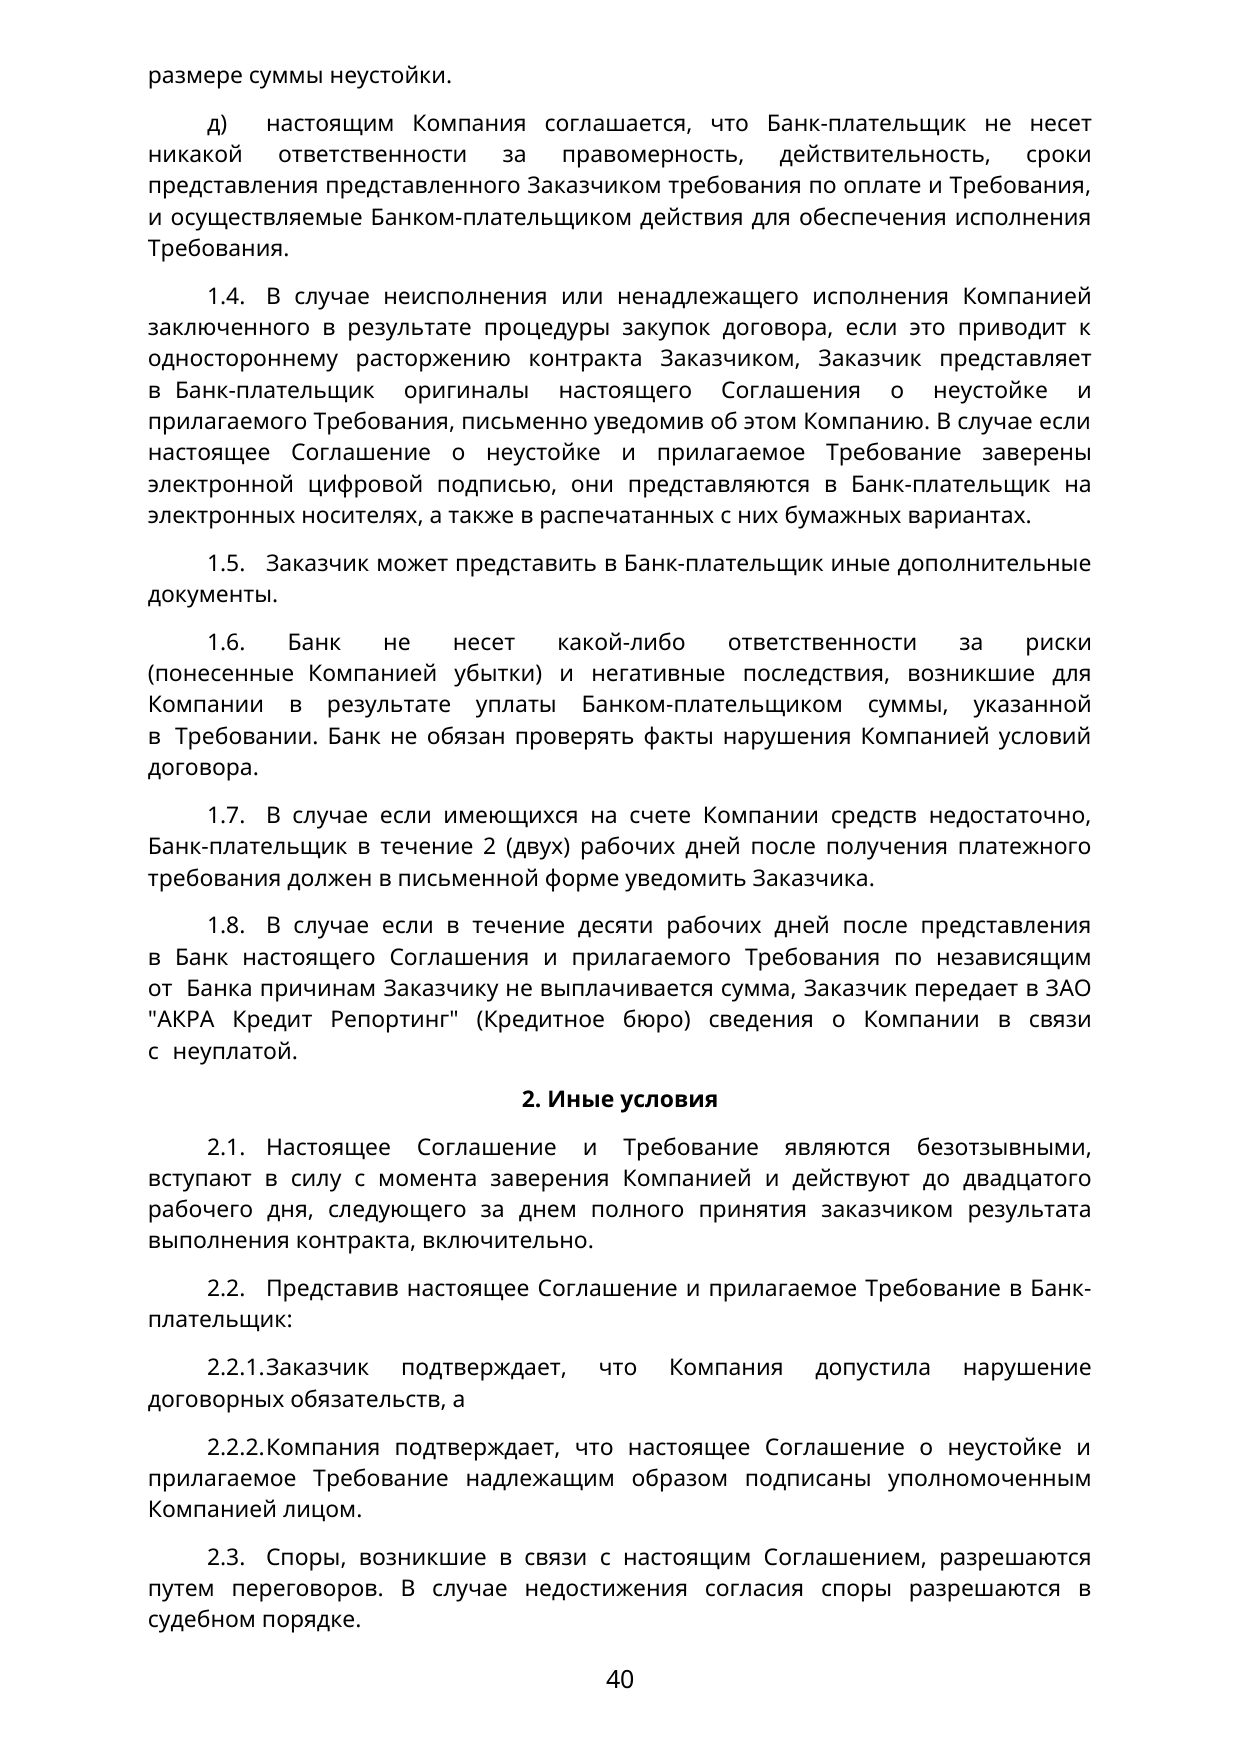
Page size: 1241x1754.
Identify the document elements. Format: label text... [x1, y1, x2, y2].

text 2.2.1. Заказчик подтверждает, что Компания допустила нарушение договорных обязательств, а [148, 1351, 1092, 1414]
text 2. Иные условия [148, 1083, 1092, 1114]
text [148, 59, 1092, 90]
text 1.4. В случае неисполнения или ненадлежащего исполнения Компанией заключенного в результате процедуры закупок договора, если это приводит к одностороннему расторжению контракта Заказчиком, Заказчик представляет в Банк-плательщик оригиналы настоящего Соглашения о неустойке и прилагаемого Требования, письменно уведомив об этом Компанию. В случае если настоящее Соглашение о неустойке и прилагаемое Требование заверены электронной цифровой подписью, они представляются в Банк-плательщик на электронных носителях, а также в распечатанных с них бумажных вариантах. [148, 280, 1092, 530]
text 2.3. Споры, возникшие в связи с настоящим Соглашением, разрешаются путем переговоров. В случае недостижения согласия споры разрешаются в судебном порядке. [148, 1541, 1092, 1635]
text 1.6. Банк не несет какой-либо ответственности за риски (понесенные Компанией убытки) и негативные последствия, возникшие для Компании в результате уплаты Банком-плательщиком суммы, указанной в Требовании. Банк не обязан проверять факты нарушения Компанией условий договора. [148, 626, 1092, 782]
text 1.5. Заказчик может представить в Банк-плательщик иные дополнительные документы. [148, 547, 1092, 609]
text 1.7. В случае если имеющихся на счете Компании средств недостаточно, Банк-плательщик в течение 2 (двух) рабочих дней после получения платежного требования должен в письменной форме уведомить Заказчика. [148, 799, 1092, 893]
text 2.2.2. Компания подтверждает, что настоящее Соглашение о неустойке и прилагаемое Требование надлежащим образом подписаны уполномоченным Компанией лицом. [148, 1431, 1092, 1524]
text 2.1. Настоящее Соглашение и Требование являются безотзывными, вступают в силу с момента заверения Компанией и действуют до двадцатого рабочего дня, следующего за днем полного принятия заказчиком результата выполнения контракта, включительно. [148, 1131, 1092, 1256]
text 2.2. Представив настоящее Соглашение и прилагаемое Требование в Банк-плательщик: [148, 1272, 1092, 1335]
text 1.8. В случае если в течение десяти рабочих дней после представления в Банк настоящего Соглашения и прилагаемого Требования по независящим от Банка причинам Заказчику не выплачивается сумма, Заказчик передает в ЗАО "АКРА Кредит Репортинг" (Кредитное бюро) сведения о Компании в связи с неуплатой. [148, 909, 1092, 1066]
text д) настоящим Компания соглашается, что Банк-плательщик не несет никакой ответственности за правомерность, действительность, сроки представления представленного Заказчиком требования по оплате и Требования, и осуществляемые Банком-плательщиком действия для обеспечения исполнения Требования. [148, 107, 1092, 263]
